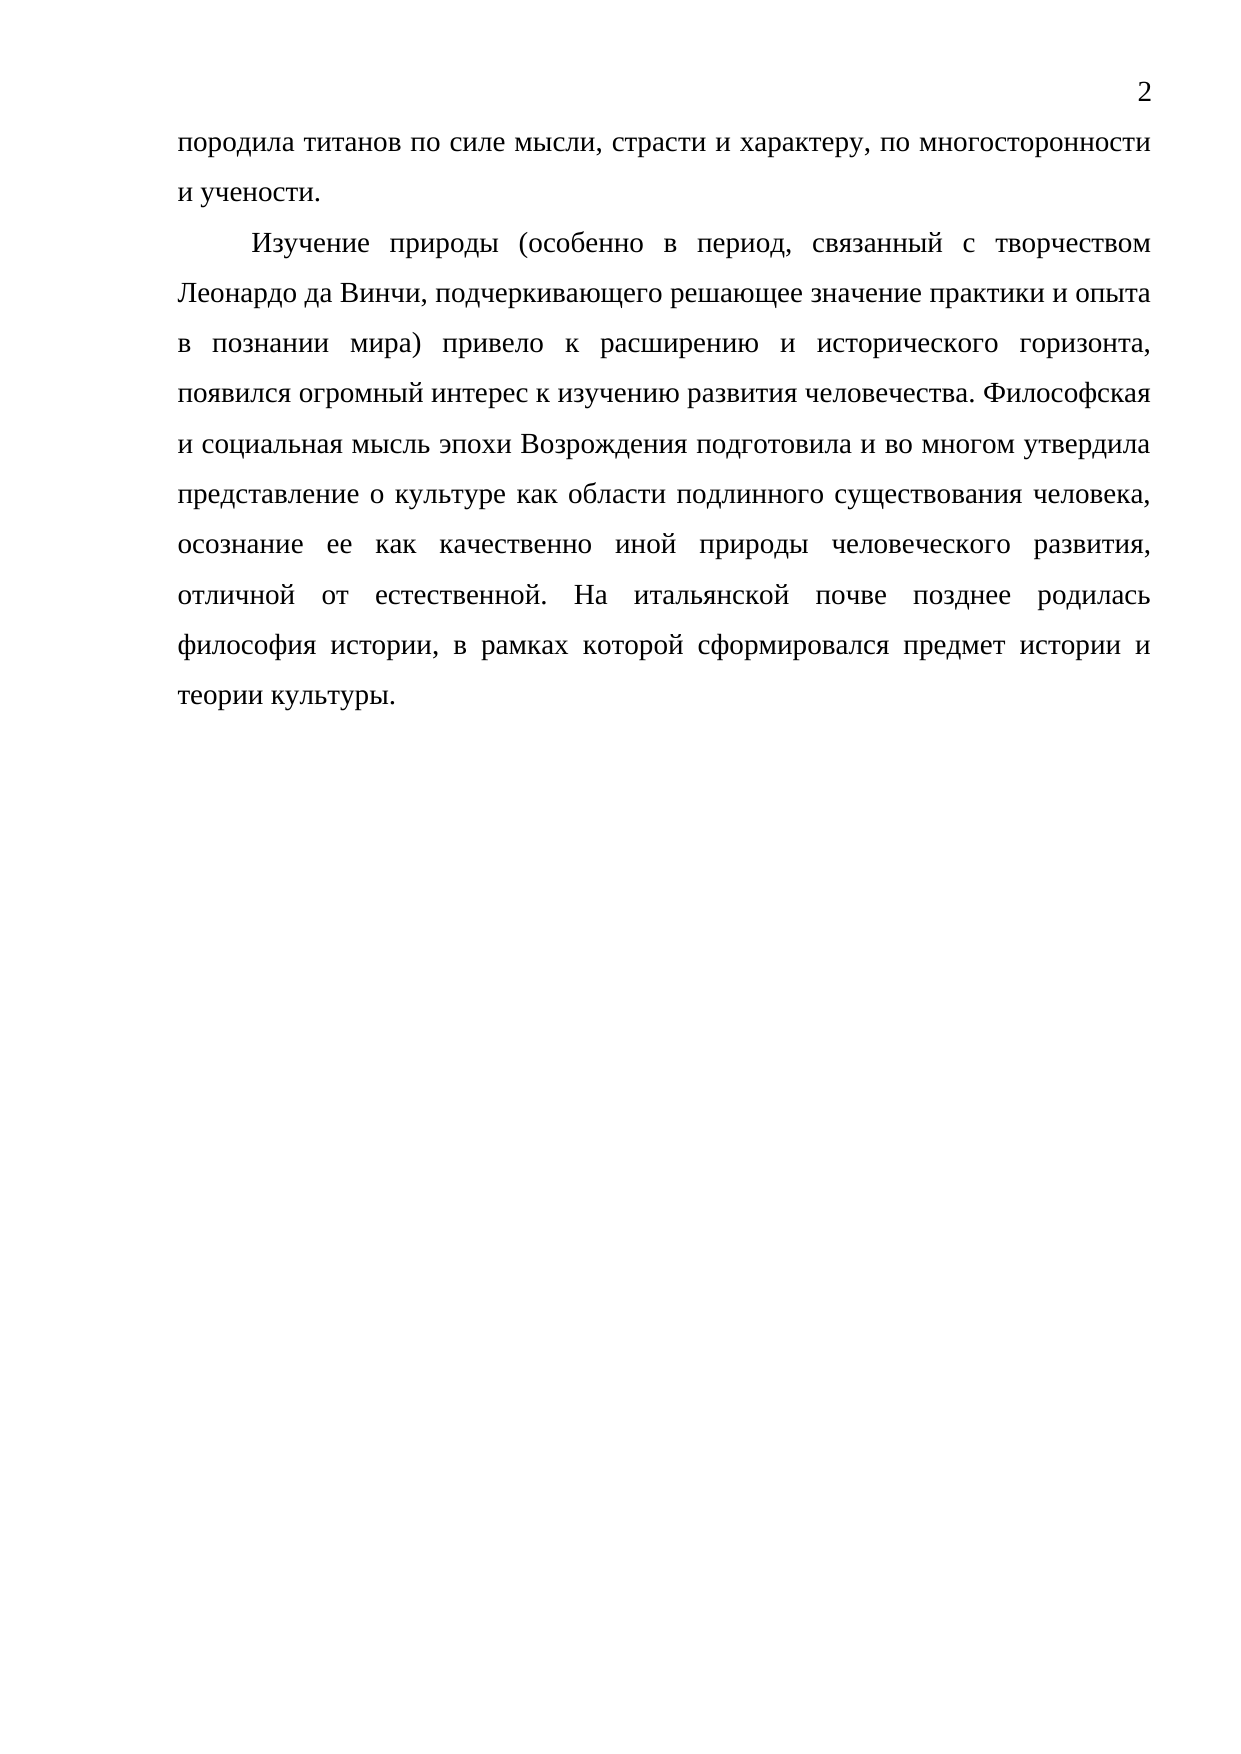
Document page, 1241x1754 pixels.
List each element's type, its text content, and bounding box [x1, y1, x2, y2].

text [177, 124, 1152, 208]
text Изучение природы (особенно в период, связанный с творчеством Леонардо да Винчи, подчеркивающего решающее значение практики и опыта в познании мира) привело к расширению и исторического горизонта, появился огромный интерес к изучению развития человечества. Философская и социальная мысль эпохи Возрождения подготовила и во многом утвердила представление о культуре как области подлинного существования человека, осознание ее как качественно иной природы человеческого развития, отличной от естественной. На итальянской почве позднее родилась философия истории, в рамках которой сформировался предмет истории и теории культуры. [177, 225, 1152, 711]
